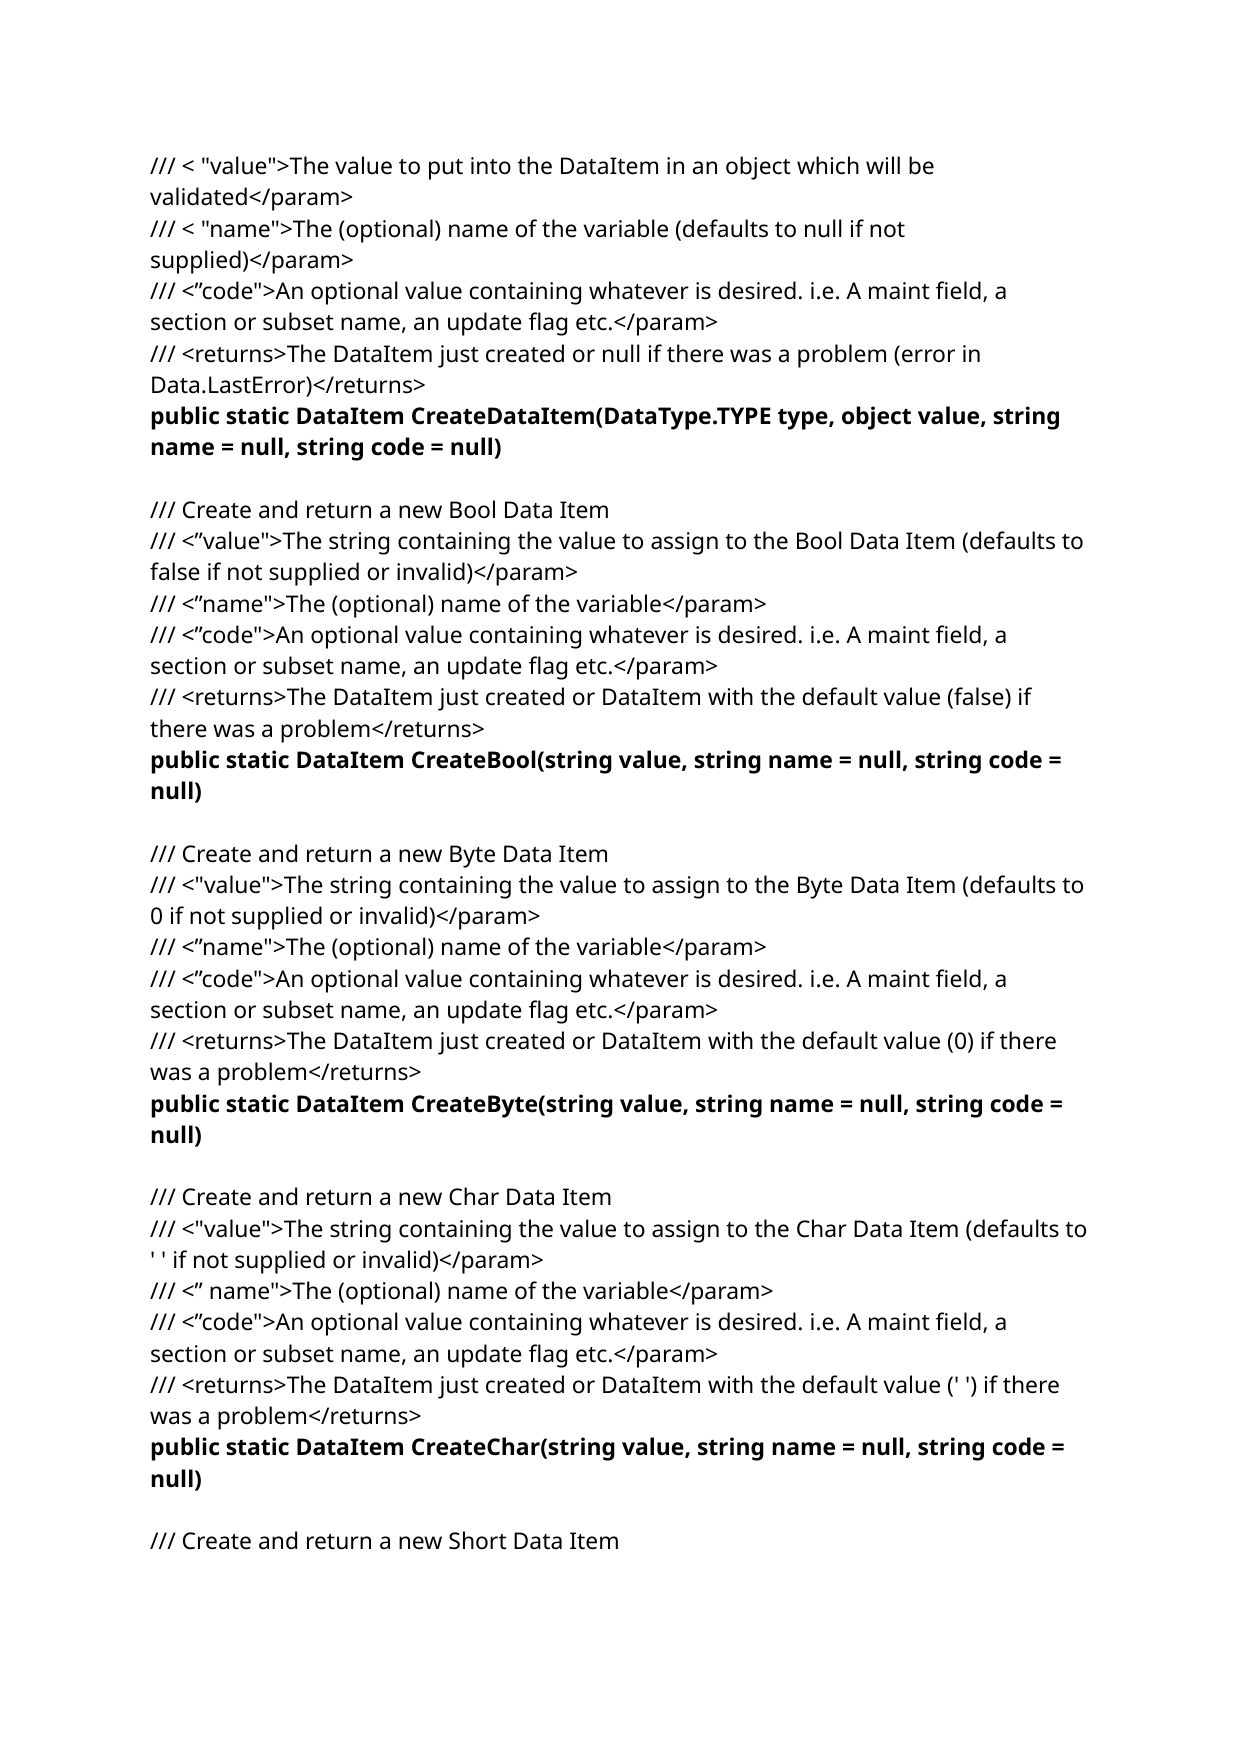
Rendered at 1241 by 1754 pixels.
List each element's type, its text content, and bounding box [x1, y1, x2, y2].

text public static DataItem CreateBool(string value, string name = null, string code = null) [150, 744, 1090, 806]
text public static DataItem CreateChar(string value, string name = null, string code = null) [150, 1431, 1090, 1494]
text /// <"value">The string containing the value to assign to the Byte Data Item (defaults to 0 if not supplied or invalid)</param> [150, 869, 1090, 931]
text /// <returns>The DataItem just created or DataItem with the default value (false) if there was a problem</returns> [150, 681, 1090, 744]
text /// <”code">An optional value containing whatever is desired. i.e. A maint field, a section or subset name, an update flag etc.</param> [150, 1306, 1090, 1369]
text /// < "name">The (optional) name of the variable (defaults to null if not supplied)</param> [150, 212, 1090, 275]
text public static DataItem CreateByte(string value, string name = null, string code = null) [150, 1087, 1090, 1150]
text /// <”name">The (optional) name of the variable</param> [150, 587, 1090, 619]
text /// <” name">The (optional) name of the variable</param> [150, 1275, 1090, 1306]
text /// <returns>The DataItem just created or DataItem with the default value (0) if there was a problem</returns> [150, 1025, 1090, 1087]
text /// <"value">The string containing the value to assign to the Char Data Item (defaults to ' ' if not supplied or invalid)</param> [150, 1212, 1090, 1275]
text /// <”code">An optional value containing whatever is desired. i.e. A maint field, a section or subset name, an update flag etc.</param> [150, 962, 1090, 1025]
text /// <”code">An optional value containing whatever is desired. i.e. A maint field, a section or subset name, an update flag etc.</param> [150, 275, 1090, 337]
text /// Create and return a new Bool Data Item [150, 494, 1090, 525]
text /// <returns>The DataItem just created or DataItem with the default value (' ') if there was a problem</returns> [150, 1369, 1090, 1431]
text /// <”code">An optional value containing whatever is desired. i.e. A maint field, a section or subset name, an update flag etc.</param> [150, 619, 1090, 681]
text /// Create and return a new Byte Data Item [150, 837, 1090, 869]
text /// Create and return a new Char Data Item [150, 1181, 1090, 1212]
text /// <”name">The (optional) name of the variable</param> [150, 931, 1090, 962]
text /// <returns>The DataItem just created or null if there was a problem (error in Data.LastError)</returns> [150, 337, 1090, 400]
text public static DataItem CreateDataItem(DataType.TYPE type, object value, string name = null, string code = null) [150, 400, 1090, 462]
text /// < "value">The value to put into the DataItem in an object which will be validated</param> [150, 150, 1090, 212]
text /// Create and return a new Short Data Item [150, 1525, 1090, 1556]
text /// <”value">The string containing the value to assign to the Bool Data Item (defaults to false if not supplied or invalid)</param> [150, 525, 1090, 587]
